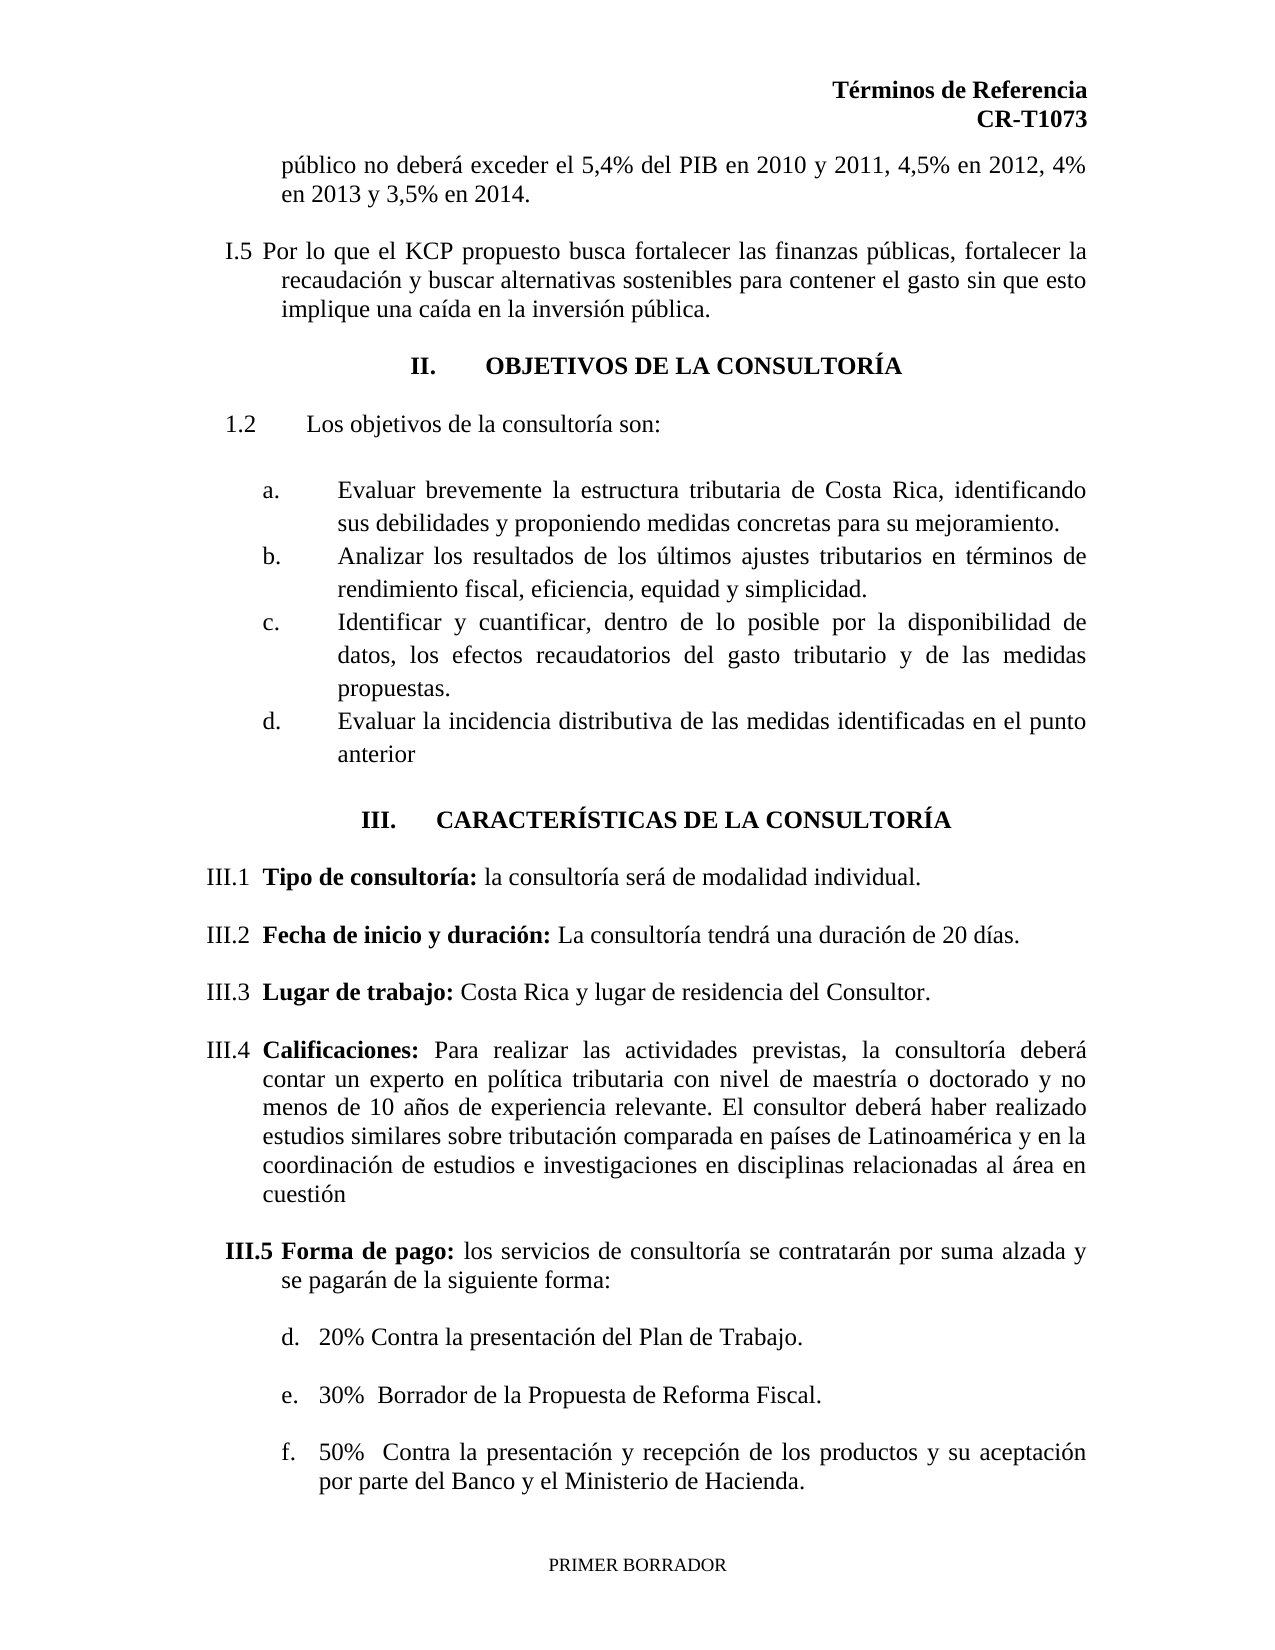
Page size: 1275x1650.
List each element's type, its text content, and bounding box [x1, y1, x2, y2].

text b. Analizar los resultados de los últimos ajustes tributarios en términos de rendimiento fiscal, eficiencia, equidad y simplicidad. [262, 541, 1087, 603]
list Lugar de trabajo: Costa Rica y lugar de residencia del Consultor. [206, 977, 1087, 1006]
list Por lo que el KCP propuesto busca fortalecer las finanzas públicas, fortalecer la recaudación y buscar alternativas sostenibles para contener el gasto sin que esto implique una caída en la inversión pública. [225, 236, 1087, 322]
list 20% Contra la presentación del Plan de Trabajo. [281, 1322, 1087, 1351]
list 30% Borrador de la Propuesta de Reforma Fiscal. [281, 1380, 1087, 1409]
list 50% Contra la presentación y recepción de los productos y su aceptación por parte del Banco y el Ministerio de Hacienda. [281, 1437, 1087, 1495]
text d. Evaluar la incidencia distributiva de las medidas identificadas en el punto anterior [262, 706, 1087, 768]
list Los objetivos de la consultoría son: [225, 409, 1087, 437]
text a. Evaluar brevemente la estructura tributaria de Costa Rica, identificando sus debilidades y proponiendo medidas concretas para su mejoramiento. [262, 475, 1087, 537]
list Forma de pago: los servicios de consultoría se contratarán por suma alzada y se pagarán de la siguiente forma: [225, 1236, 1087, 1294]
list Tipo de consultoría: la consultoría será de modalidad individual. [206, 862, 1087, 891]
list Fecha de inicio y duración: La consultoría tendrá una duración de 20 días. [206, 920, 1087, 949]
list CARACTERÍSTICAS DE LA CONSULTORÍA [225, 805, 1087, 834]
list OBJETIVOS DE LA CONSULTORÍA [225, 351, 1087, 380]
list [225, 150, 1087, 207]
list Calificaciones: Para realizar las actividades previstas, la consultoría deberá contar un experto en política tributaria con nivel de maestría o doctorado y no menos de 10 años de experiencia relevante. El consultor deberá haber realizado estudios similares sobre tributación comparada en países de Latinoamérica y en la coordinación de estudios e investigaciones en disciplinas relacionadas al área en cuestión [206, 1035, 1087, 1207]
text c. Identificar y cuantificar, dentro de lo posible por la disponibilidad de datos, los efectos recaudatorios del gasto tributario y de las medidas propuestas. [262, 607, 1087, 702]
